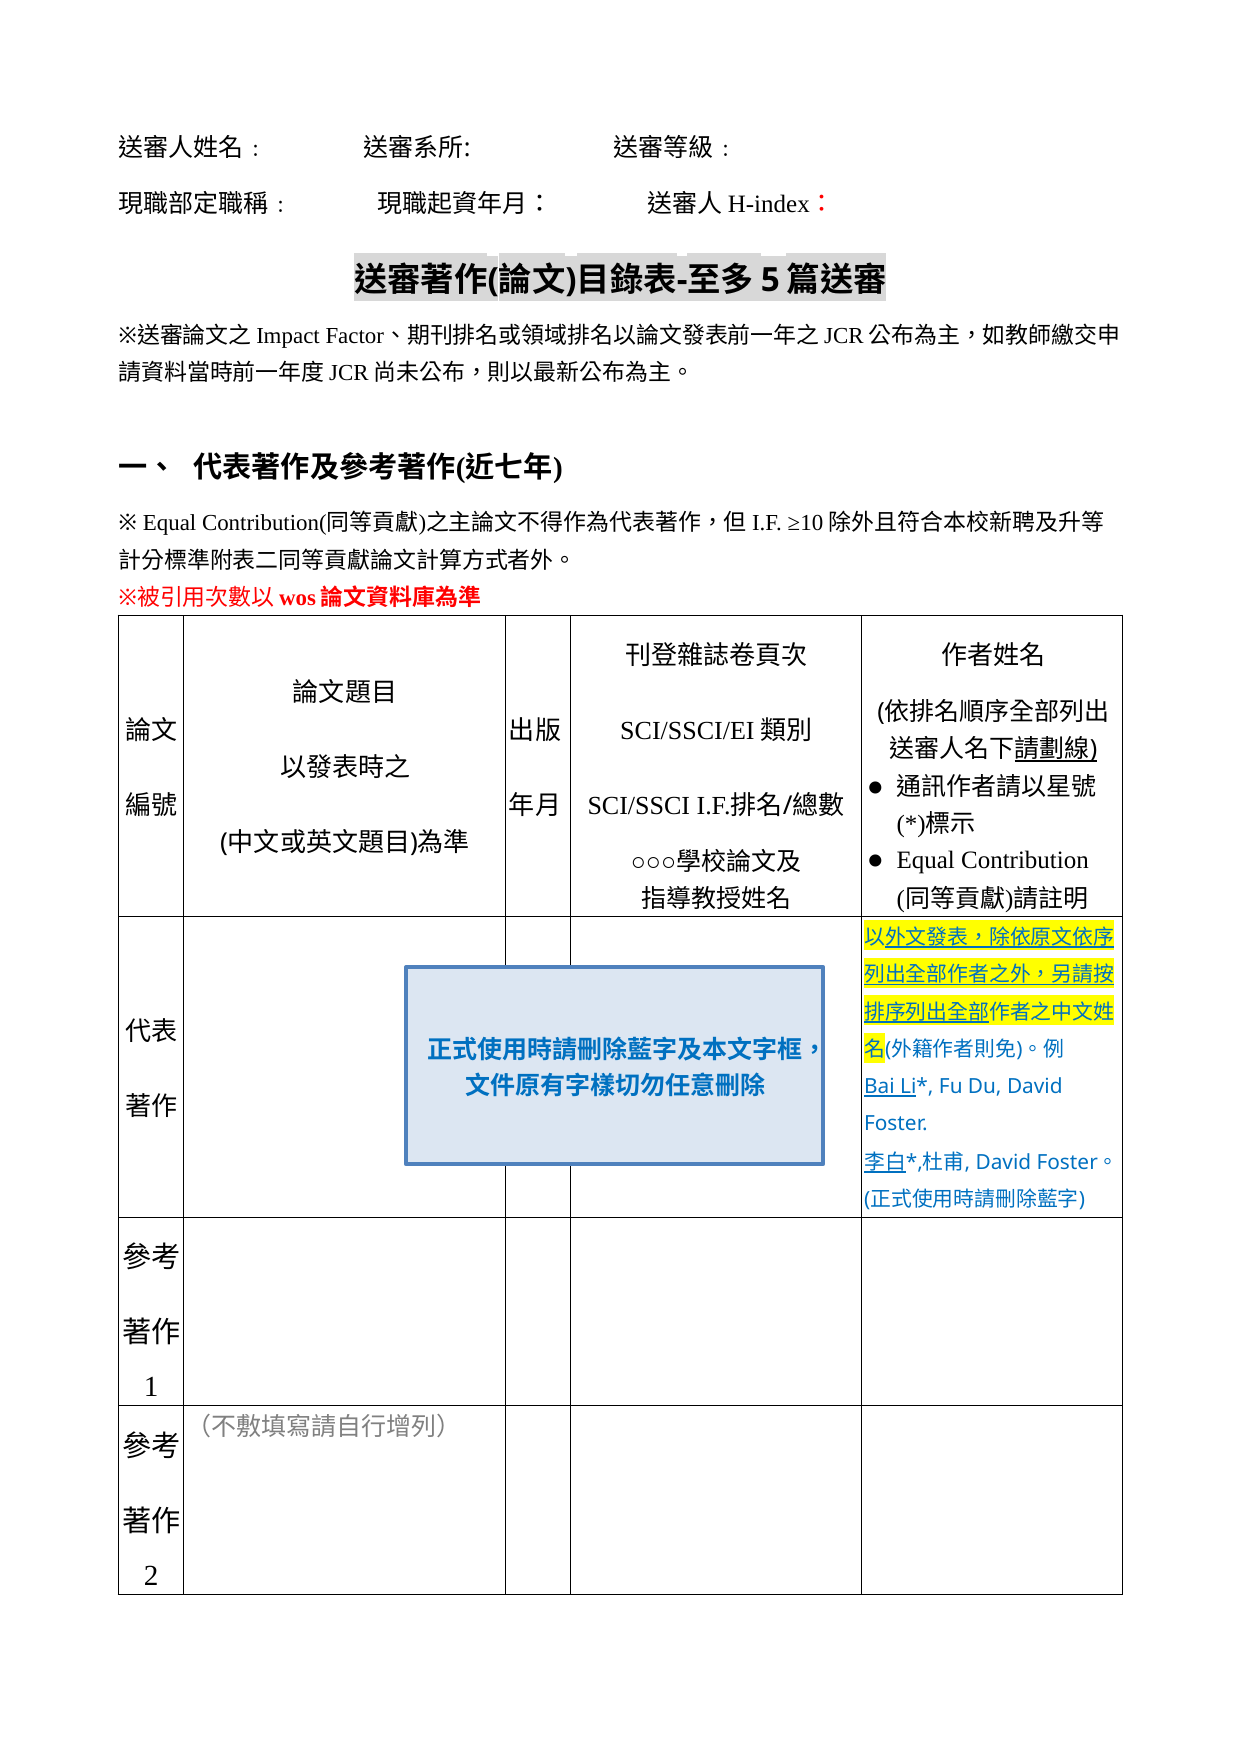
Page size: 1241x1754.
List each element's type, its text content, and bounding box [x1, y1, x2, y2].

table_cell [506, 917, 570, 965]
table_cell 參考著作2 [119, 1406, 183, 1594]
table_header 刊登雜誌卷頁次 SCI/SSCI/EI類別 SCI/SSCI I.F.排名/總數 ○○○學校論文及 指導教授姓名 [571, 616, 861, 916]
table_cell [506, 1218, 570, 1405]
table_cell [184, 917, 505, 1217]
text 送審著作(論文)目錄表-至多5篇送審 [118, 239, 1122, 314]
table_cell [862, 1406, 1122, 1594]
table_header 出版年月 [506, 616, 570, 916]
text 送審人姓名﹕ 送審系所: 送審等級﹕ [118, 127, 1122, 164]
table_cell 參考著作 1 [119, 1218, 183, 1405]
table_cell （不敷填寫請自行增列） [184, 1406, 505, 1594]
text ※被引用次數以wos論文資料庫為準 [118, 577, 1122, 614]
text ※送審論文之Impact Factor、期刊排名或領域排名以論文發表前一年之JCR公布為主，如教師繳交申請資料當時前一年度JCR尚未公布，則以最新公布為主。 [118, 314, 1122, 389]
text 現職部定職稱﹕ 現職起資年月： 送審人H-index： [118, 183, 1122, 221]
table_cell [506, 1406, 570, 1594]
table_cell [506, 1166, 570, 1217]
text ※ Equal Contribution(同等貢獻)之主論文不得作為代表著作，但 I.F. ≥10 除外且符合本校新聘及升等計分標準附表二同等貢獻論文計算方式者外。 [118, 502, 1122, 577]
table_cell [184, 1218, 505, 1405]
list 代表著作及參考著作(近七年) [118, 427, 1122, 502]
table_cell [862, 1218, 1122, 1405]
table_header 論文題目 以發表時之 (中文或英文題目)為準 [184, 616, 505, 916]
table_cell 以外文發表，除依原文依序列出全部作者之外，另請按排序列出全部作者之中文姓名(外籍作者則免)。例 Bai Li*, Fu Du, David Foster. 李白*,杜甫, David Foster。 (正式使用時請刪除藍字) [862, 917, 1122, 1217]
table_header 論文編號 [119, 616, 183, 916]
table_header 作者姓名 (依排名順序全部列出送審人名下請劃線) 通訊作者請以星號 (*)標示 Equal Contribution (同等貢獻)請註明 [862, 616, 1122, 916]
table_cell [571, 1218, 861, 1405]
table_cell 代表著作 [119, 917, 183, 1217]
table_cell [571, 1406, 861, 1594]
table_cell [571, 917, 861, 1217]
